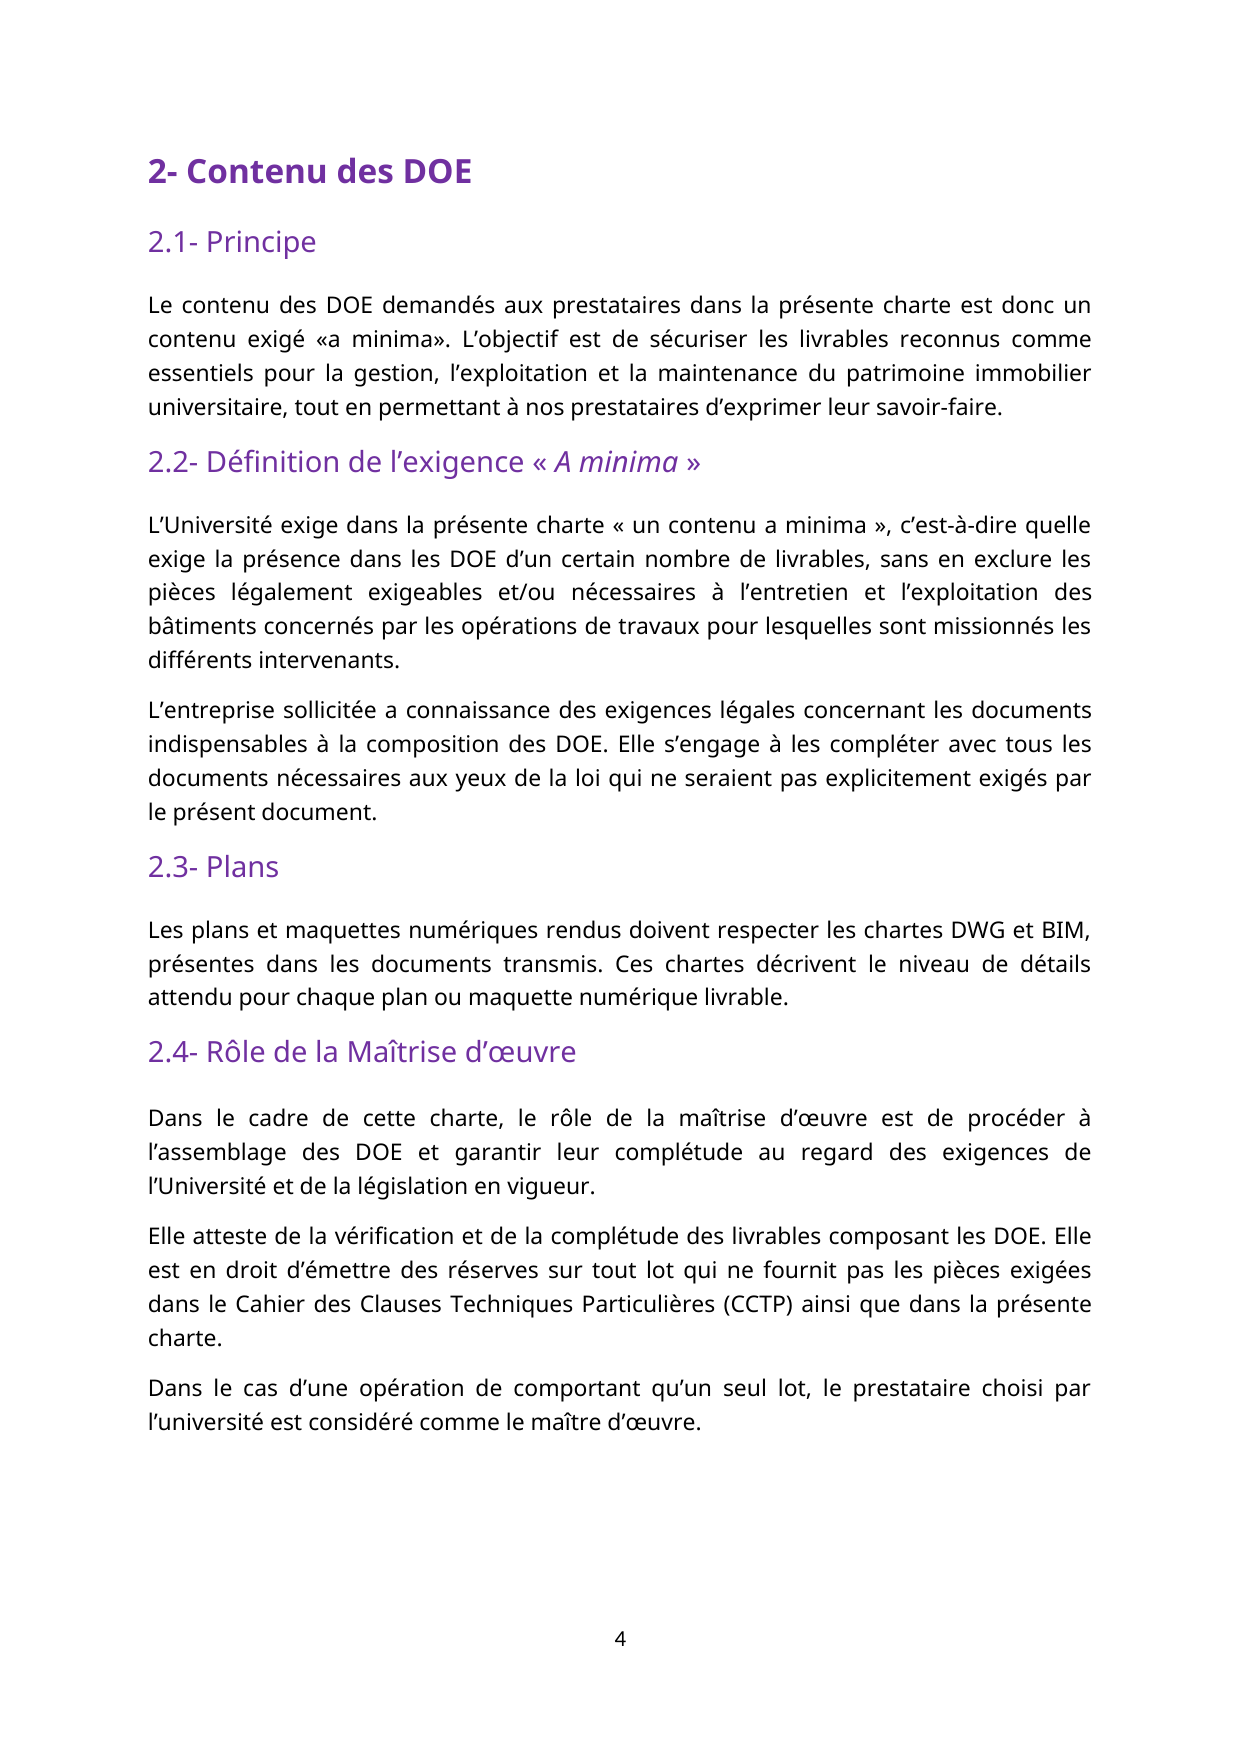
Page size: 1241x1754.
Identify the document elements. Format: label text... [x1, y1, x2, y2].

subtitle 2.2- Définition de l’exigence « A minima » [148, 441, 1093, 481]
text L’Université exige dans la présente charte « un contenu a minima », c’est-à-dire quelle exige la présence dans les DOE d’un certain nombre de livrables, sans en exclure les pièces légalement exigeables et/ou nécessaires à l’entretien et l’exploitation des bâtiments concernés par les opérations de travaux pour lesquelles sont missionnés les différents intervenants. [148, 509, 1093, 675]
subtitle 2- Contenu des DOE [148, 148, 1093, 193]
text Les plans et maquettes numériques rendus doivent respecter les chartes DWG et BIM, présentes dans les documents transmis. Ces chartes décrivent le niveau de détails attendu pour chaque plan ou maquette numérique livrable. [148, 914, 1093, 1012]
text Dans le cadre de cette charte, le rôle de la maîtrise d’œuvre est de procéder à l’assemblage des DOE et garantir leur complétude au regard des exigences de l’Université et de la législation en vigueur. [148, 1102, 1093, 1201]
subtitle 2.1- Principe [148, 222, 1093, 261]
subtitle 2.4- Rôle de la Maîtrise d’œuvre [148, 1032, 1093, 1071]
text L’entreprise sollicitée a connaissance des exigences légales concernant les documents indispensables à la composition des DOE. Elle s’engage à les compléter avec tous les documents nécessaires aux yeux de la loi qui ne seraient pas explicitement exigés par le présent document. [148, 694, 1093, 827]
text Dans le cas d’une opération de comportant qu’un seul lot, le prestataire choisi par l’université est considéré comme le maître d’œuvre. [148, 1372, 1093, 1437]
text Elle atteste de la vérification et de la complétude des livrables composant les DOE. Elle est en droit d’émettre des réserves sur tout lot qui ne fournit pas les pièces exigées dans le Cahier des Clauses Techniques Particulières (CCTP) ainsi que dans la présente charte. [148, 1220, 1093, 1353]
text Le contenu des DOE demandés aux prestataires dans la présente charte est donc un contenu exigé «a minima». L’objectif est de sécuriser les livrables reconnus comme essentiels pour la gestion, l’exploitation et la maintenance du patrimoine immobilier universitaire, tout en permettant à nos prestataires d’exprimer leur savoir-faire. [148, 289, 1093, 422]
subtitle 2.3- Plans [148, 846, 1093, 886]
